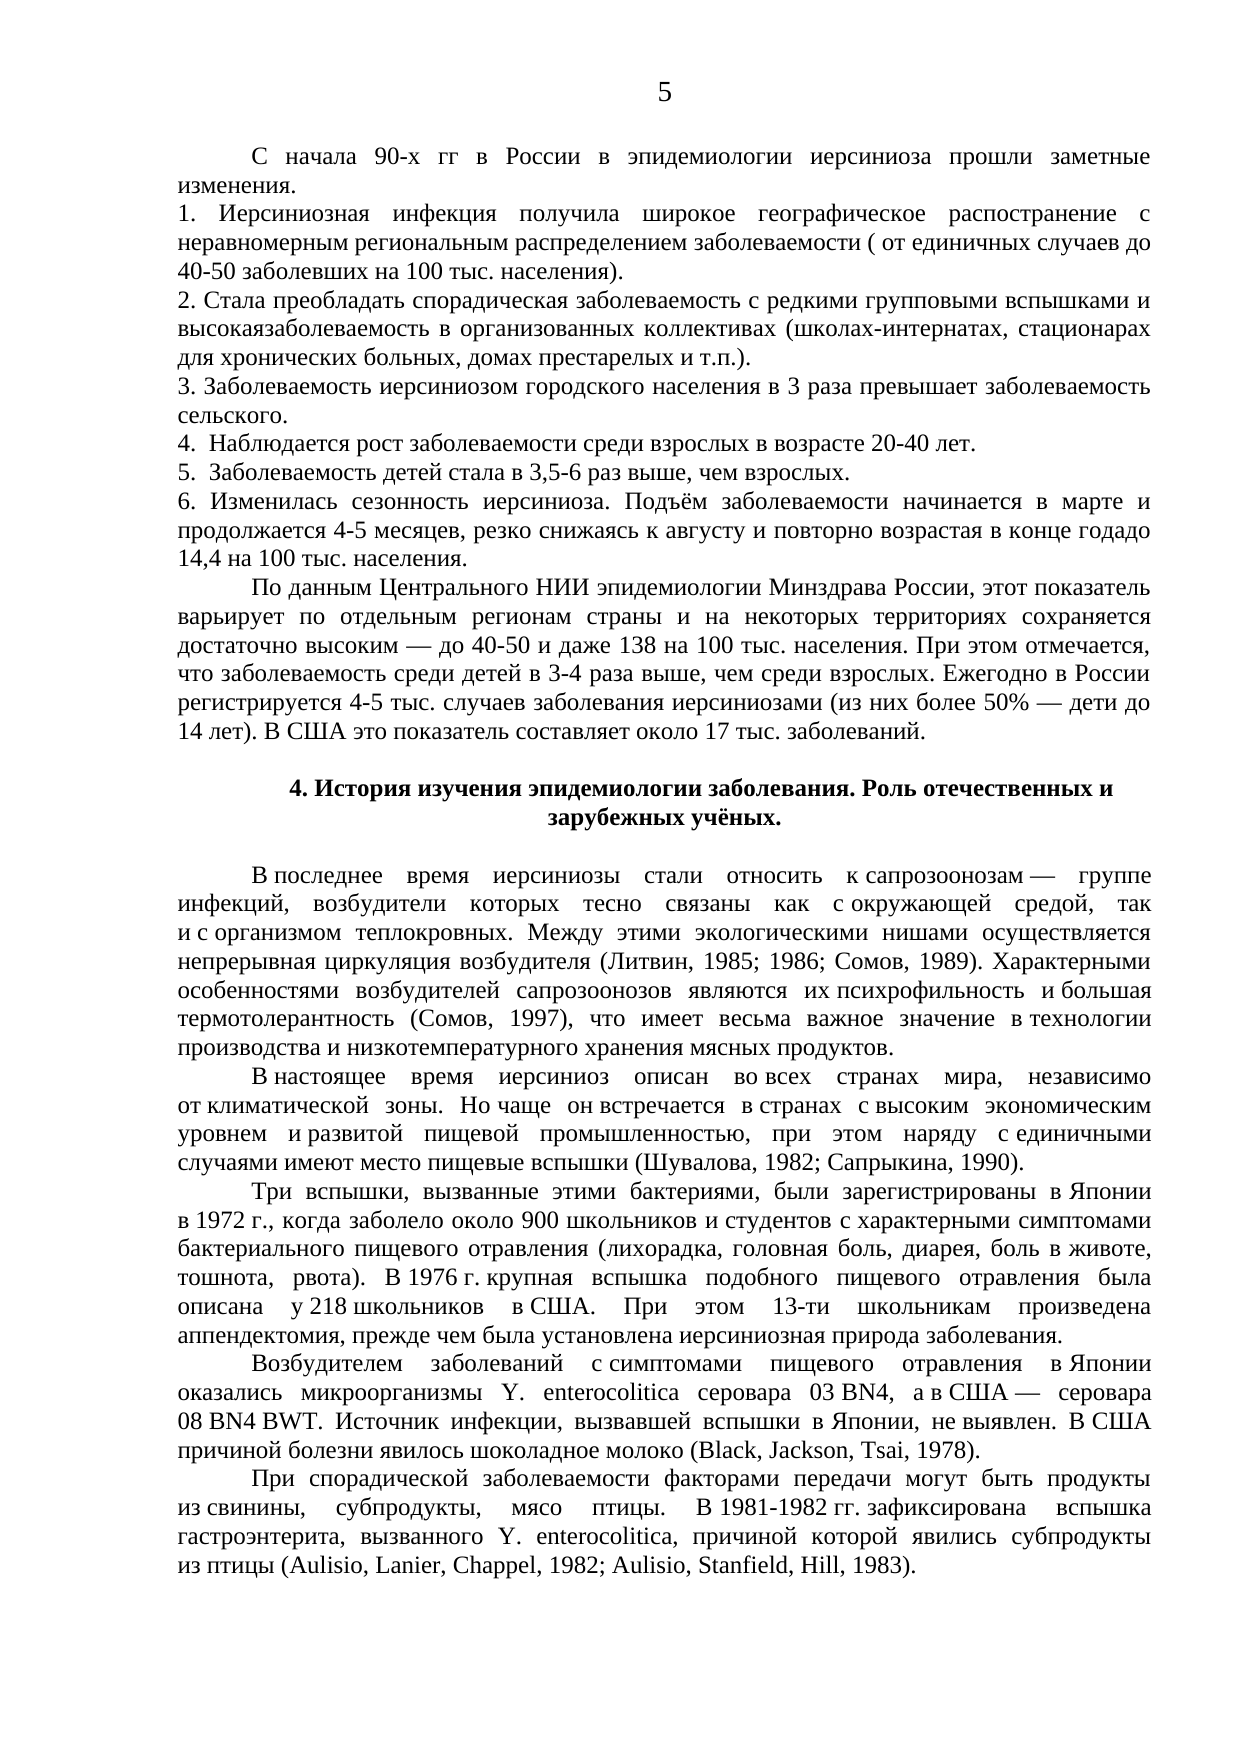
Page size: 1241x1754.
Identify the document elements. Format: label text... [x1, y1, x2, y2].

text 4. Наблюдается рост заболеваемости среди взрослых в возрасте 20-40 лет. [177, 428, 1152, 457]
text В последнее время иерсиниозы стали относить к сапрозоонозам — группе инфекций, возбудители которых тесно связаны как с окружающей средой, так и с организмом теплокровных. Между этими экологическими нишами осуществляется непрерывная циркуляция возбудителя (Литвин, 1985; 1986; Сомов, 1989). Характерными особенностями возбудителей сапрозоонозов являются их психрофильность и большая термотолерантность (Сомов, 1997), что имеет весьма важное значение в технологии производства и низкотемпературного хранения мясных продуктов. [177, 860, 1152, 1061]
text 2. Стала преобладать спорадическая заболеваемость с редкими групповыми вспышками и высокаязаболеваемость в организованных коллективах (школах-интернатах, стационарах для хронических больных, домах престарелых и т.п.). [177, 285, 1152, 371]
text При спорадической заболеваемости факторами передачи могут быть продукты из свинины, субпродукты, мясо птицы. В 1981-1982 гг. зафиксирована вспышка гастроэнтерита, вызванного Y. enterocolitica, причиной которой явились субпродукты из птицы (Aulisio, Lanier, Chappel, 1982; Aulisio, Stanfield, Hill, 1983). [177, 1463, 1152, 1578]
text Возбудителем заболеваний с симптомами пищевого отравления в Японии оказались микроорганизмы Y. enterocolitica серовара 03 BN4, а в США — серовара 08 BN4 BWT. Источник инфекции, вызвавшей вспышки в Японии, не выявлен. В США причиной болезни явилось шоколадное молоко (Black, Jackson, Tsai, 1978). [177, 1348, 1152, 1463]
text По данным Центрального НИИ эпидемиологии Минздрава России, этот показатель варьирует по отдельным регионам страны и на некоторых территориях сохраняется достаточно высоким — до 40-50 и даже 138 на 100 тыс. населения. При этом отмечается, что заболеваемость среди детей в 3-4 раза выше, чем среди взрослых. Ежегодно в России регистрируется 4-5 тыс. случаев заболевания иерсиниозами (из них более 50% — дети до 14 лет). В США это показатель составляет около 17 тыс. заболеваний. [177, 572, 1152, 745]
text 6. Изменилась сезонность иерсиниоза. Подъём заболеваемости начинается в марте и продолжается 4-5 месяцев, резко снижаясь к августу и повторно возрастая в конце годадо 14,4 на 100 тыс. населения. [177, 486, 1152, 572]
text В настоящее время иерсиниоз описан во всех странах мира, независимо от климатической зоны. Но чаще он встречается в странах с высоким экономическим уровнем и развитой пищевой промышленностью, при этом наряду с единичными случаями имеют место пищевые вспышки (Шувалова, 1982; Сапрыкина, 1990). [177, 1061, 1152, 1176]
text 4. История изучения эпидемиологии заболевания. Роль отечественных и зарубежных учёных. [177, 773, 1152, 831]
text 3. Заболеваемость иерсиниозом городского населения в 3 раза превышает заболеваемость сельского. [177, 371, 1152, 428]
text С начала 90-х гг в России в эпидемиологии иерсиниоза прошли заметные изменения. [177, 118, 1152, 198]
text 1. Иерсиниозная инфекция получила широкое географическое распостранение с неравномерным региональным распределением заболеваемости ( от единичных случаев до 40-50 заболевших на 100 тыс. населения). [177, 198, 1152, 285]
text 5. Заболеваемость детей стала в 3,5-6 раз выше, чем взрослых. [177, 457, 1152, 486]
text Три вспышки, вызванные этими бактериями, были зарегистрированы в Японии в 1972 г., когда заболело около 900 школьников и студентов с характерными симптомами бактериального пищевого отравления (лихорадка, головная боль, диарея, боль в животе, тошнота, рвота). В 1976 г. крупная вспышка подобного пищевого отравления была описана у 218 школьников в США. При этом 13-ти школьникам произведена аппендектомия, прежде чем была установлена иерсиниозная природа заболевания. [177, 1176, 1152, 1348]
